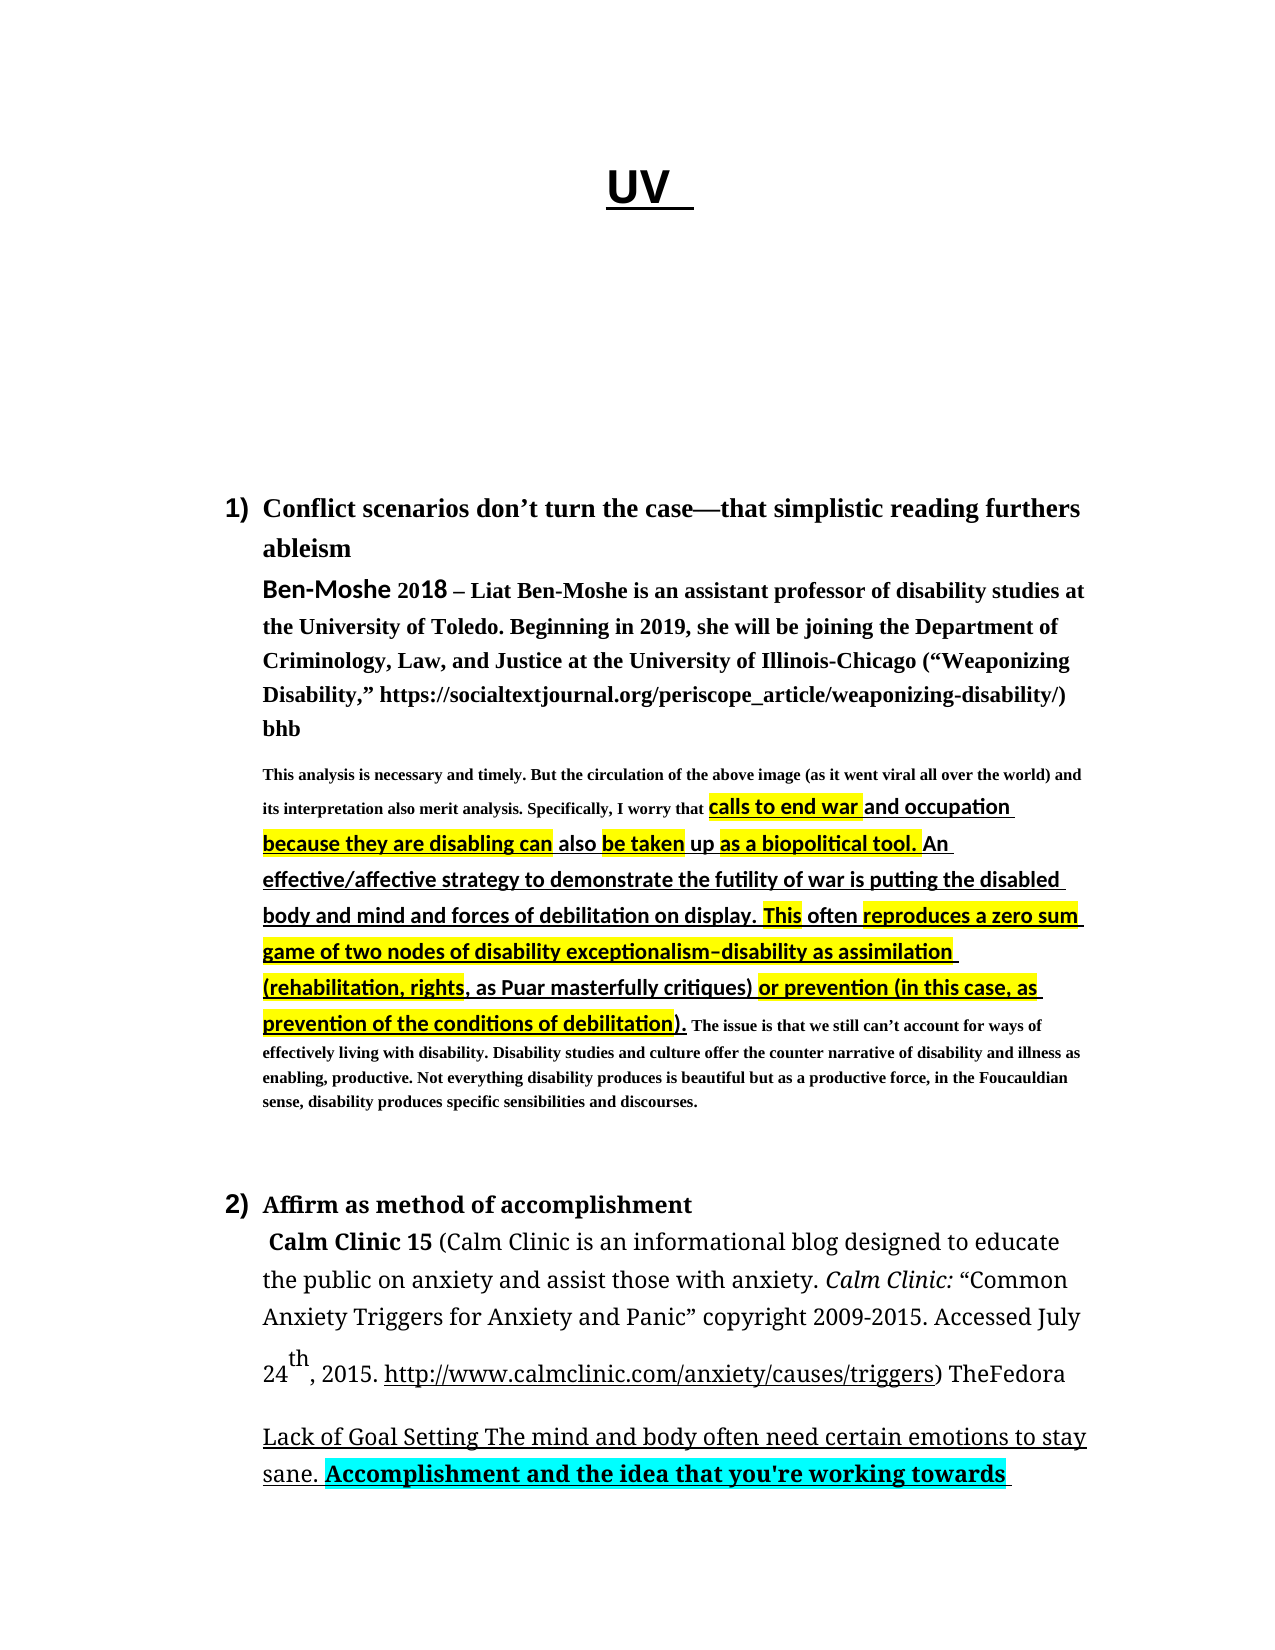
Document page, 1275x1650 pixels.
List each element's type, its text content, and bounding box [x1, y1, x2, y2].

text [262, 1448, 1087, 1489]
list Conflict scenarios don’t turn the case—that simplistic reading furthers ableism [225, 488, 1087, 563]
subtitle UV [187, 154, 1087, 217]
text Ben-Moshe 2018 – Liat Ben-Moshe is an assistant professor of disability studies at the University of Toledo. Beginning in 2019, she will be joining the Department of Criminology, Law, and Justice at the University of Illinois-Chicago (“Weaponizing Disability,” https://socialtextjournal.org/periscope_article/weaponizing-disability/) bhb [262, 572, 1087, 741]
list Affirm as method of accomplishment [225, 1188, 1087, 1220]
text This analysis is necessary and timely. But the circulation of the above image (as it went viral all over the world) and its interpretation also merit analysis. Specifically, I worry that calls to end war and occupation because they are disabling can also be taken up as a biopolitical tool. An effective/affective strategy to demonstrate the futility of war is putting the disabled body and mind and forces of debilitation on display. This often reproduces a zero sum game of two nodes of disability exceptionalism–disability as assimilation (rehabilitation, rights, as Puar masterfully critiques) or prevention (in this case, as prevention of the conditions of debilitation). The issue is that we still can’t account for ways of effectively living with disability. Disability studies and culture offer the counter narrative of disability and illness as enabling, productive. Not everything disability produces is beautiful but as a productive force, in the Foucauldian sense, disability produces specific sensibilities and discourses. [262, 765, 1087, 1111]
text Calm Clinic 15 (Calm Clinic is an informational blog designed to educate the public on anxiety and assist those with anxiety. Calm Clinic: “Common Anxiety Triggers for Anxiety and Panic” copyright 2009-2015. Accessed July 24th, 2015. http://www.calmclinic.com/anxiety/causes/triggers) TheFedora [262, 1226, 1087, 1394]
